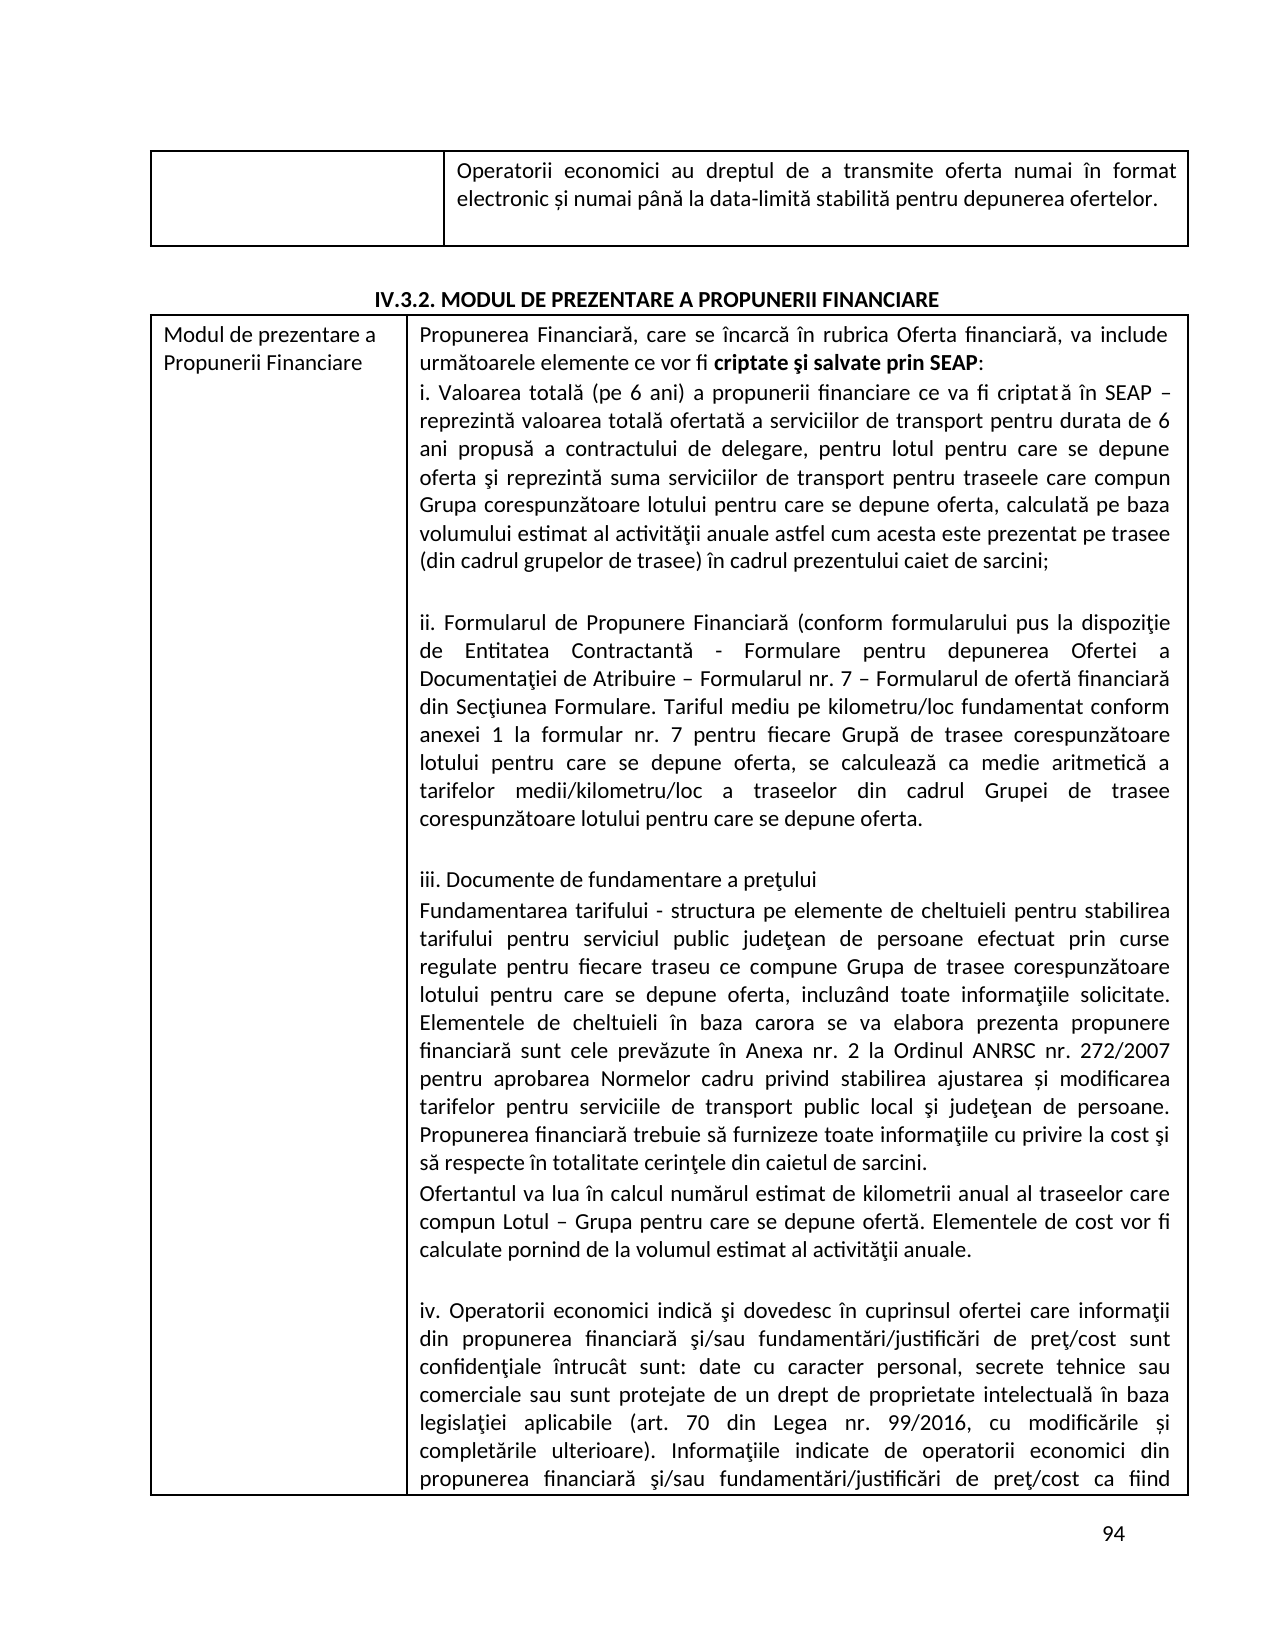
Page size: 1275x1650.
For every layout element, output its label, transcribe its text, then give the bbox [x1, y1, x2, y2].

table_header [445, 152, 1187, 244]
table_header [152, 316, 406, 1494]
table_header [408, 316, 1187, 1494]
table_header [152, 152, 443, 244]
text IV.3.2. MODUL DE PREZENTARE A PROPUNERII FINANCIARE [189, 286, 1125, 314]
